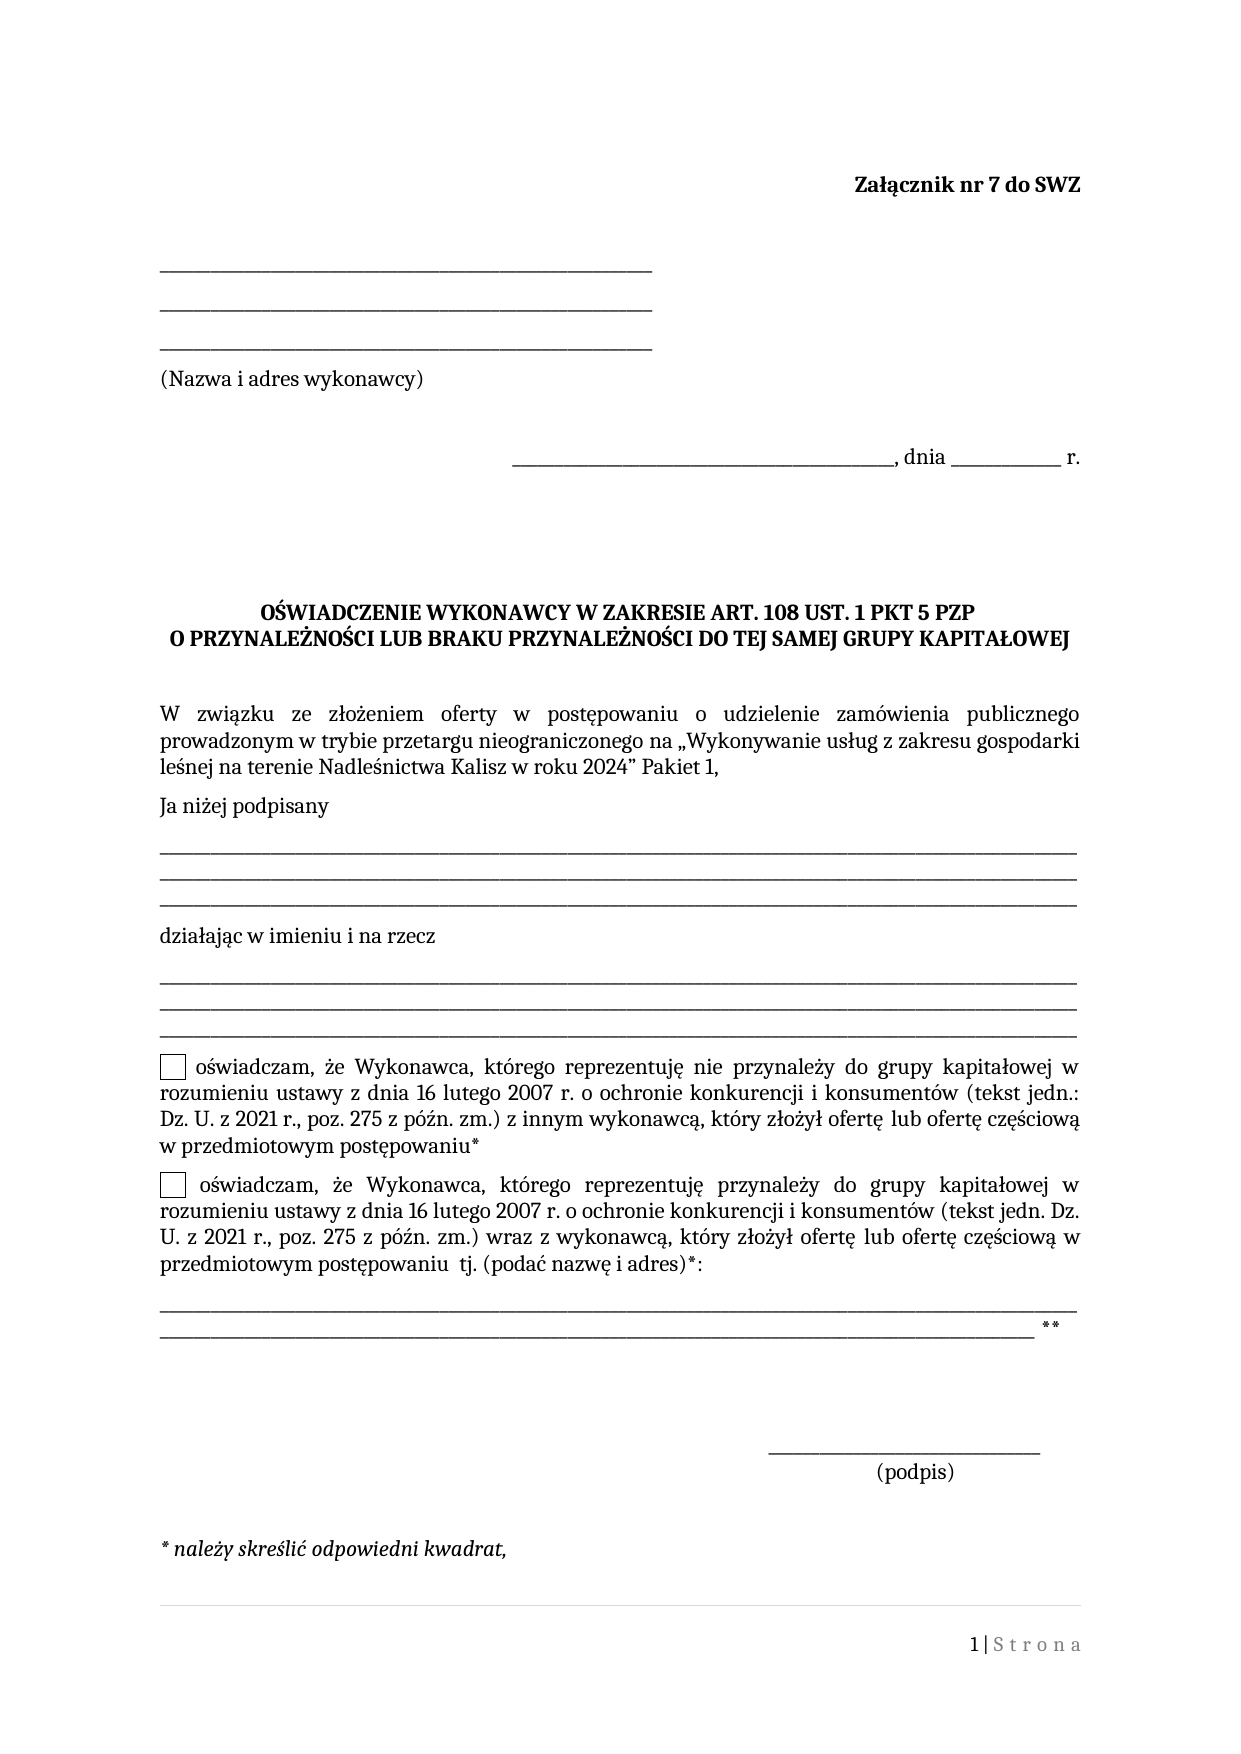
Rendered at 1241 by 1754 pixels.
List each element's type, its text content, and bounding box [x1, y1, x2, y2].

text oświadczam, że Wykonawca, którego reprezentuję nie przynależy do grupy kapitałowej w rozumieniu ustawy z dnia 16 lutego 2007 r. o ochronie konkurencji i konsumentów (tekst jedn.: Dz. U. z 2021 r., poz. 275 z późn. zm.) z innym wykonawcą, który złożył ofertę lub ofertę częściową w przedmiotowym postępowaniu* [159, 1053, 1081, 1159]
text W związku ze złożeniem oferty w postępowaniu o udzielenie zamówienia publicznego prowadzonym w trybie przetargu nieograniczonego na „Wykonywanie usług z zakresu gospodarki leśnej na terenie Nadleśnictwa Kalisz w roku 2024” Pakiet 1, [159, 701, 1081, 780]
text działając w imieniu i na rzecz [159, 923, 1081, 949]
text __________________________________________________________ [159, 327, 1081, 354]
text __________________________________________________________ [159, 250, 1081, 276]
text OŚWIADCZENIE WYKONAWCY W ZAKRESIE ART. 108 UST. 1 PKT 5 PZP O PRZYNALEŻNOŚCI LUB BRAKU PRZYNALEŻNOŚCI DO TEJ SAMEJ GRUPY KAPITAŁOWEJ [159, 599, 1081, 652]
text oświadczam, że Wykonawca, którego reprezentuję przynależy do grupy kapitałowej w rozumieniu ustawy z dnia 16 lutego 2007 r. o ochronie konkurencji i konsumentów (tekst jedn. Dz. U. z 2021 r., poz. 275 z późn. zm.) wraz z wykonawcą, który złożył ofertę lub ofertę częściową w przedmiotowym postępowaniu tj. (podać nazwę i adres)*: [159, 1171, 1081, 1277]
text ___________________________________________________________________________________________________________________________________________________________________________________________________________________ ** [159, 1289, 1081, 1342]
text (Nazwa i adres wykonawcy) [159, 366, 1081, 393]
text Ja niżej podpisany [159, 793, 1081, 819]
text * należy skreślić odpowiedni kwadrat, [159, 1536, 1081, 1563]
text ____________________________________________________________________________________________________________________________________________________________________________________________________________________________________________________________________________________________________________________________________ [159, 831, 1081, 911]
text ____________________________________________________________________________________________________________________________________________________________________________________________________________________________________________________________________________________________________________________________________ [159, 962, 1081, 1041]
text _____________________________________________, dnia _____________ r. [159, 444, 1081, 470]
text __________________________________________________________ [159, 288, 1081, 315]
text ________________________________ (podpis) [750, 1432, 1081, 1485]
text Załącznik nr 7 do SWZ [159, 172, 1081, 198]
